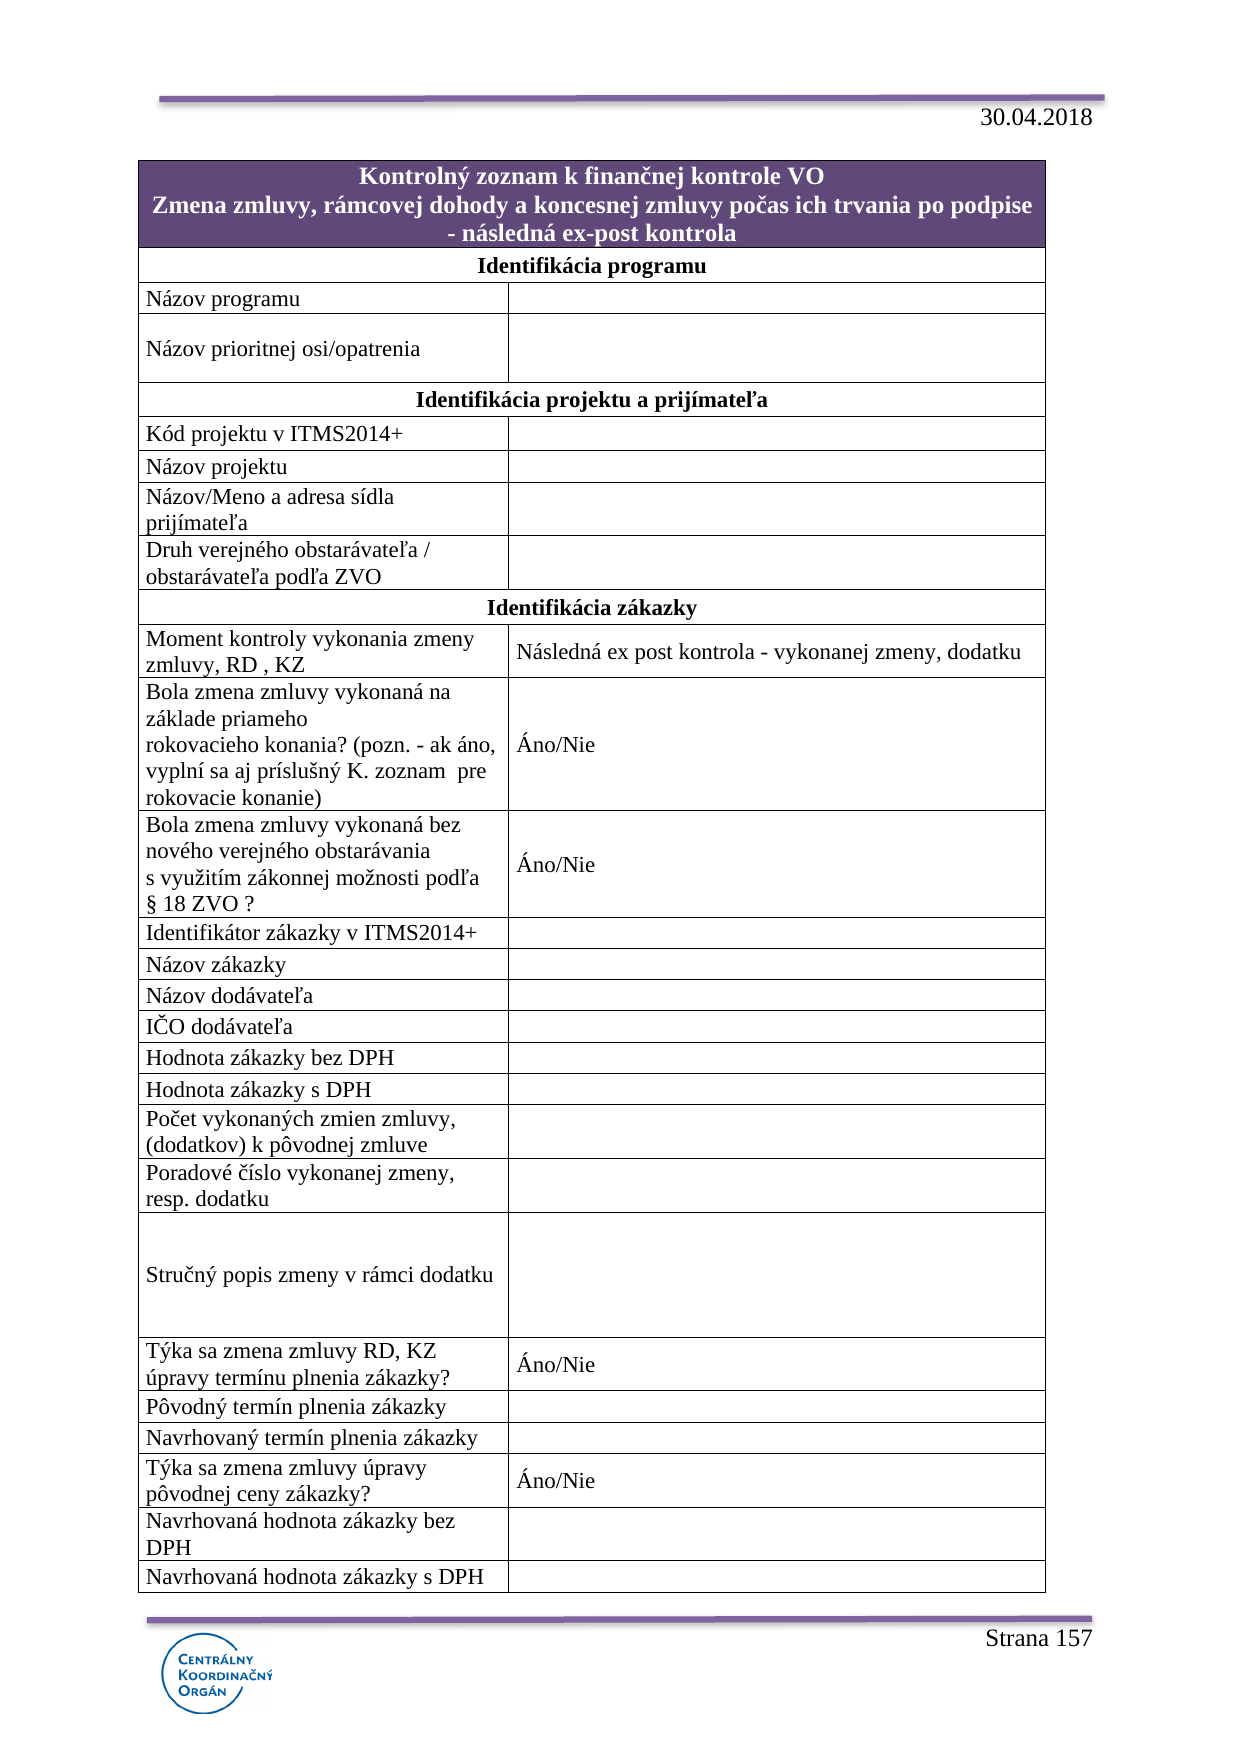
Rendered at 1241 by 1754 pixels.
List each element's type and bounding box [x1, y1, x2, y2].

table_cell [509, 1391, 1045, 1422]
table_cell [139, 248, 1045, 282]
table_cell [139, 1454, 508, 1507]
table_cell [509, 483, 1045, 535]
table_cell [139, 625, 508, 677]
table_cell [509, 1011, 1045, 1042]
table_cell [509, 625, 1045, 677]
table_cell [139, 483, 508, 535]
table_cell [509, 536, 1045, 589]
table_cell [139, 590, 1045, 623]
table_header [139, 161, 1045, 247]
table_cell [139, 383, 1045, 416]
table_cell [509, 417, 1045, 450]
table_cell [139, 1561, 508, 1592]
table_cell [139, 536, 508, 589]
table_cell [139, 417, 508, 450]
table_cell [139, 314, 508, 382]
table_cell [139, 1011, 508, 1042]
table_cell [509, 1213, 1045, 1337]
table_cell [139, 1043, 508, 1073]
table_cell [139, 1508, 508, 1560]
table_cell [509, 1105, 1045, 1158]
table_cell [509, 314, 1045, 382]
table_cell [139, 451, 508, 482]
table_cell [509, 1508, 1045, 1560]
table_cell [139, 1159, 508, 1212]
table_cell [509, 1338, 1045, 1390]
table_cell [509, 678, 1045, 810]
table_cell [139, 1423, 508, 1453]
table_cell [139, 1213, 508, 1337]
picture [159, 1631, 272, 1713]
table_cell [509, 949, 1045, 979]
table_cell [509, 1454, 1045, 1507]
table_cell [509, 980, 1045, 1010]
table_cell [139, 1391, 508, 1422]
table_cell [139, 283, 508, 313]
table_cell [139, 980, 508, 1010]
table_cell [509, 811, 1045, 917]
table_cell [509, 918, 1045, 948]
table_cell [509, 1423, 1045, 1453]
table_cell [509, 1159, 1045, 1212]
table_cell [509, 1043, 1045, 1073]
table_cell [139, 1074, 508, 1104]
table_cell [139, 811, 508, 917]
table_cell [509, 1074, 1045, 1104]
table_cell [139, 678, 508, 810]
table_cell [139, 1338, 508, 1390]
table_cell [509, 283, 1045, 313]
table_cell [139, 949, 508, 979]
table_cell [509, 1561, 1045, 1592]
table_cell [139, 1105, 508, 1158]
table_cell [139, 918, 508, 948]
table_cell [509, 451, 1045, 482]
